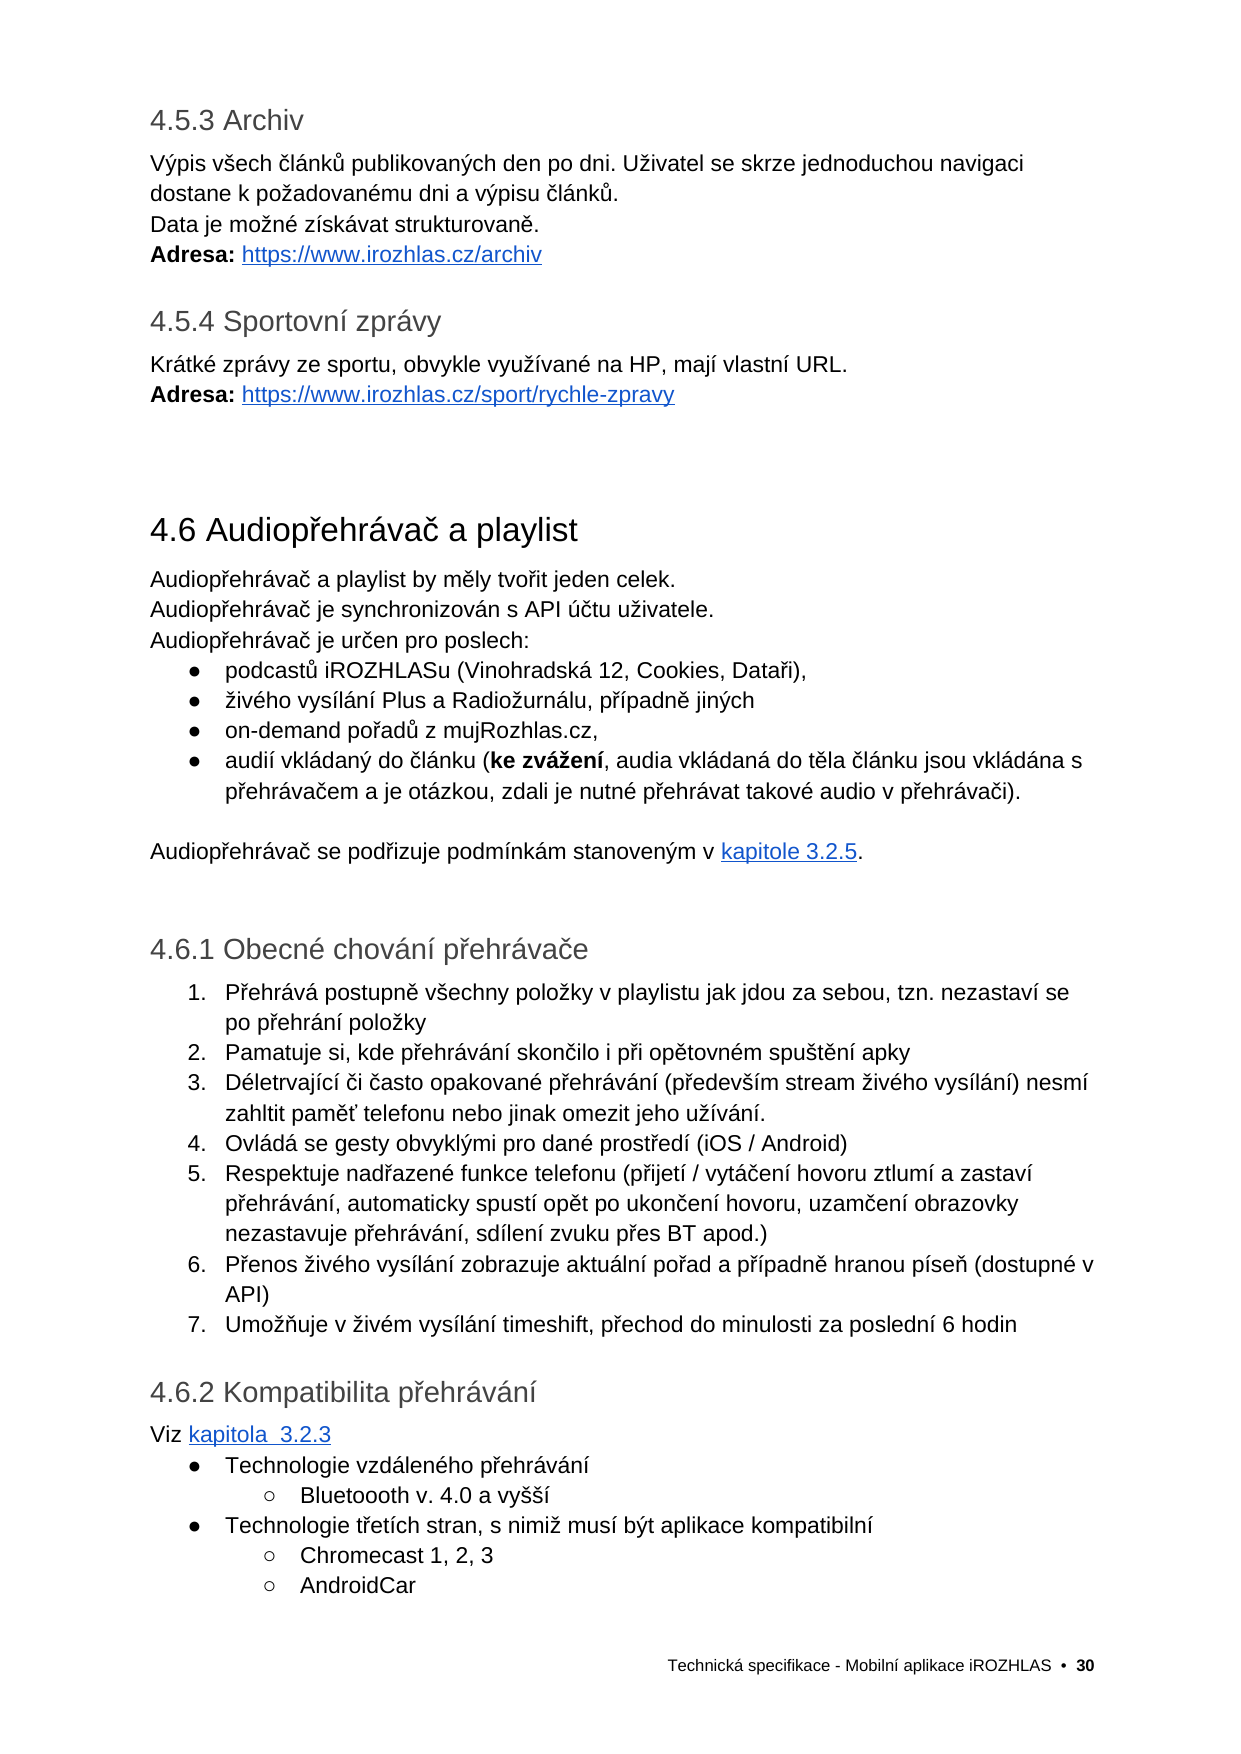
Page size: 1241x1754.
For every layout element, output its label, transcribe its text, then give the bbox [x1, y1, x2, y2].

text Audiopřehrávač je synchronizován s API účtu uživatele. [150, 596, 1094, 623]
subtitle 4.6.1 Obecné chování přehrávače [150, 932, 1094, 965]
text Data je možné získávat strukturovaně. [150, 211, 1094, 237]
list Ovládá se gesty obvyklými pro dané prostředí (iOS / Android) [187, 1130, 1094, 1156]
subtitle 4.5.4 Sportovní zprávy [150, 304, 1094, 338]
text Adresa: https://www.irozhlas.cz/sport/rychle-zpravy [150, 381, 1094, 408]
text Audiopřehrávač se podřizuje podmínkám stanoveným v kapitole 3.2.5. [150, 838, 1094, 864]
list Déletrvající či často opakované přehrávání (především stream živého vysílání) nesmí zahltit paměť telefonu nebo jinak omezit jeho užívání. [187, 1069, 1094, 1126]
text Výpis všech článků publikovaných den po dni. Uživatel se skrze jednoduchou navigaci dostane k požadovanému dni a výpisu článků. [150, 150, 1094, 207]
text Adresa: https://www.irozhlas.cz/archiv [150, 241, 1094, 267]
list Pamatuje si, kde přehrávání skončilo i při opětovném spuštění apky [187, 1039, 1094, 1066]
list Přehrává postupně všechny položky v playlistu jak jdou za sebou, tzn. nezastaví se po přehrání položky [187, 979, 1094, 1035]
text Viz kapitola 3.2.3 [150, 1421, 1094, 1448]
text Audiopřehrávač je určen pro poslech: [150, 627, 1094, 653]
list živého vysílání Plus a Radiožurnálu, případně jiných [187, 687, 1094, 713]
list audií vkládaný do článku (ke zvážení, audia vkládaná do těla článku jsou vkládána s přehrávačem a je otázkou, zdali je nutné přehrávat takové audio v přehrávači). [187, 747, 1094, 804]
list Přenos živého vysílání zobrazuje aktuální pořad a případně hranou píseň (dostupné v API) [187, 1251, 1094, 1307]
list Technologie třetích stran, s nimiž musí být aplikace kompatibilní [187, 1512, 1094, 1538]
list Chromecast 1, 2, 3 [262, 1542, 1094, 1569]
list on-demand pořadů z mujRozhlas.cz, [187, 717, 1094, 744]
list podcastů iROZHLASu (Vinohradská 12, Cookies, Dataři), [187, 657, 1094, 683]
subtitle 4.6 Audiopřehrávač a playlist [150, 509, 1094, 548]
subtitle 4.6.2 Kompatibilita přehrávání [150, 1374, 1094, 1408]
list Respektuje nadřazené funkce telefonu (přijetí / vytáčení hovoru ztlumí a zastaví přehrávání, automaticky spustí opět po ukončení hovoru, uzamčení obrazovky nezastavuje přehrávání, sdílení zvuku přes BT apod.) [187, 1160, 1094, 1247]
list Bluetoooth v. 4.0 a vyšší [262, 1482, 1094, 1508]
list Technologie vzdáleného přehrávání [187, 1452, 1094, 1478]
list Umožňuje v živém vysílání timeshift, přechod do minulosti za poslední 6 hodin [187, 1311, 1094, 1337]
subtitle 4.5.3 Archiv [150, 103, 1094, 137]
text Krátké zprávy ze sportu, obvykle využívané na HP, mají vlastní URL. [150, 351, 1094, 378]
text Audiopřehrávač a playlist by měly tvořit jeden celek. [150, 566, 1094, 593]
list AndroidCar [262, 1572, 1094, 1599]
